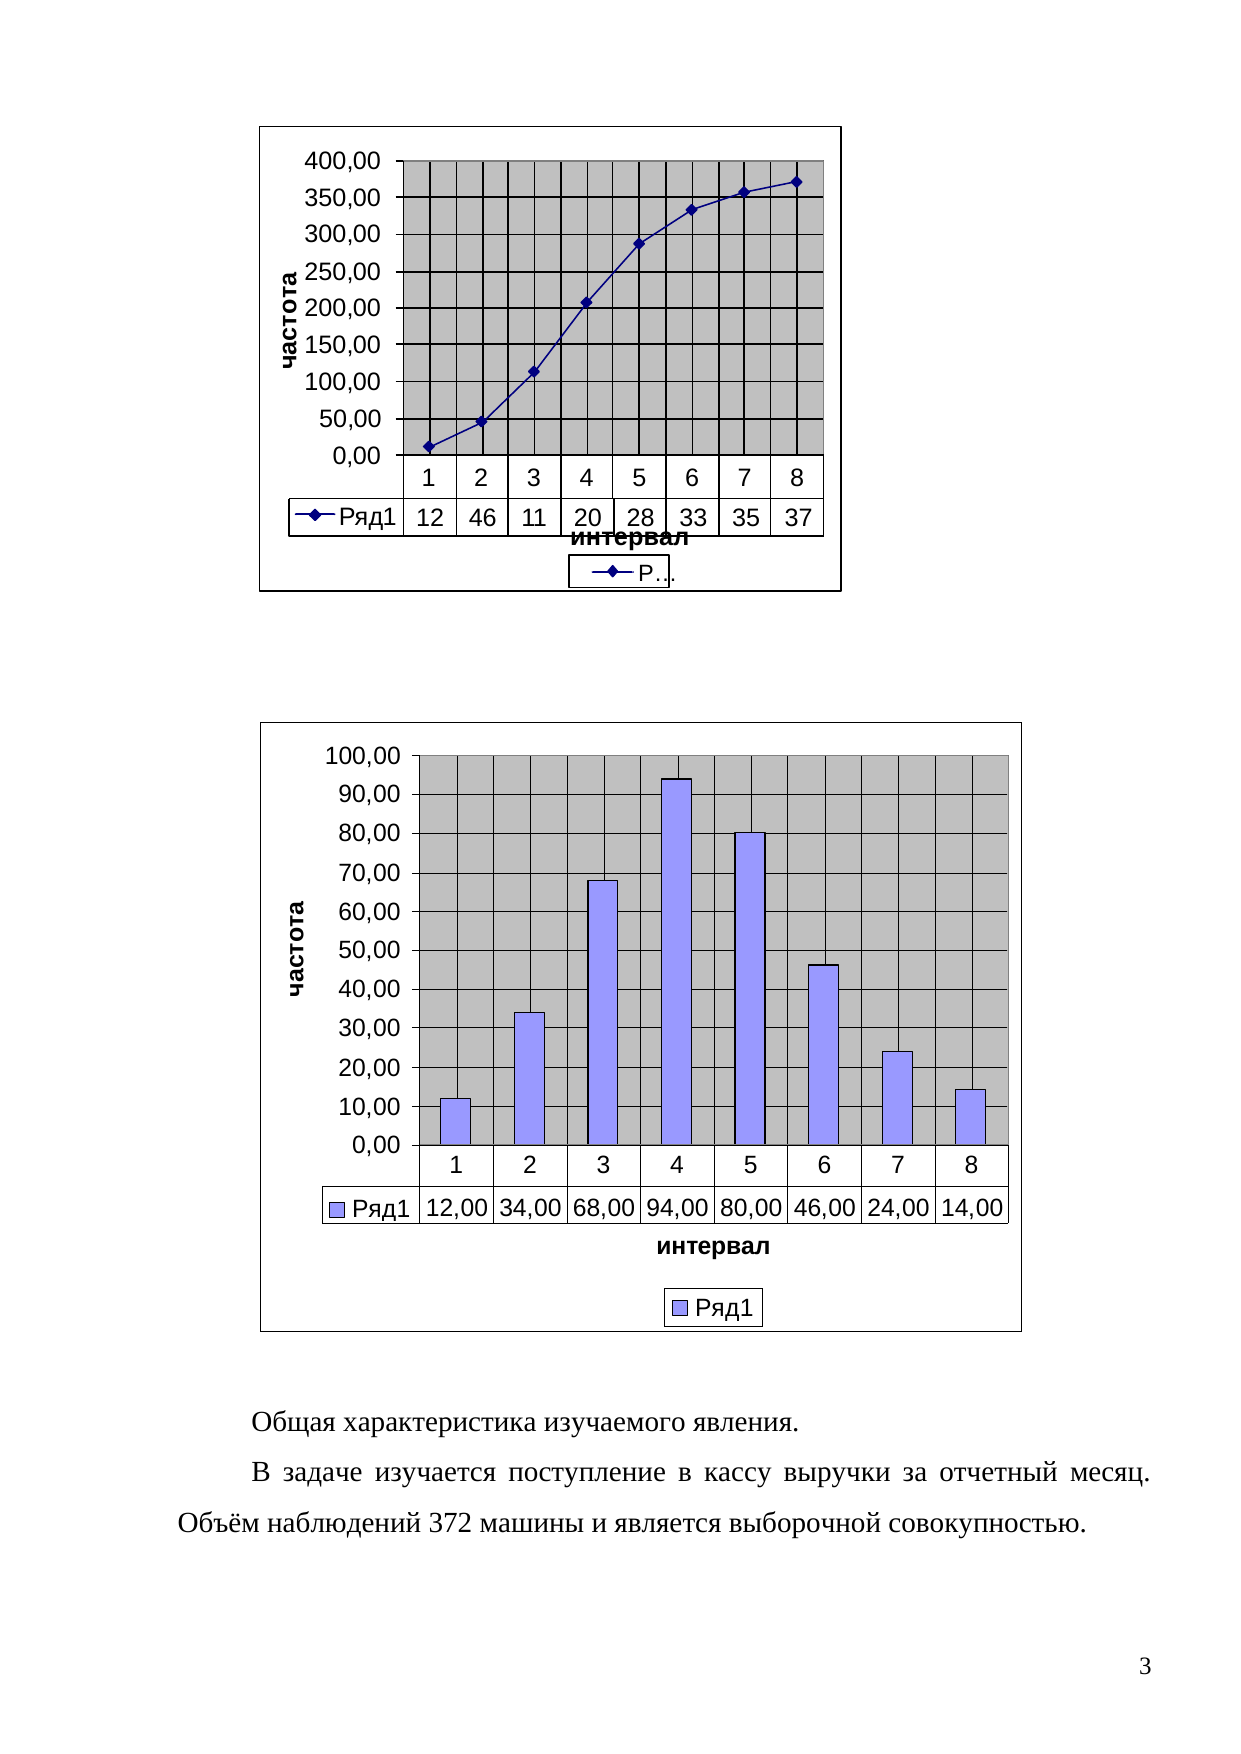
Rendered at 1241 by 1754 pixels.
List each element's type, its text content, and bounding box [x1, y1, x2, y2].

text Общая характеристика изучаемого явления. [177, 1404, 1152, 1438]
text В задаче изучается поступление в кассу выручки за отчетный месяц. Объём наблюдений 372 машины и является выборочной совокупностью. [177, 1454, 1152, 1538]
